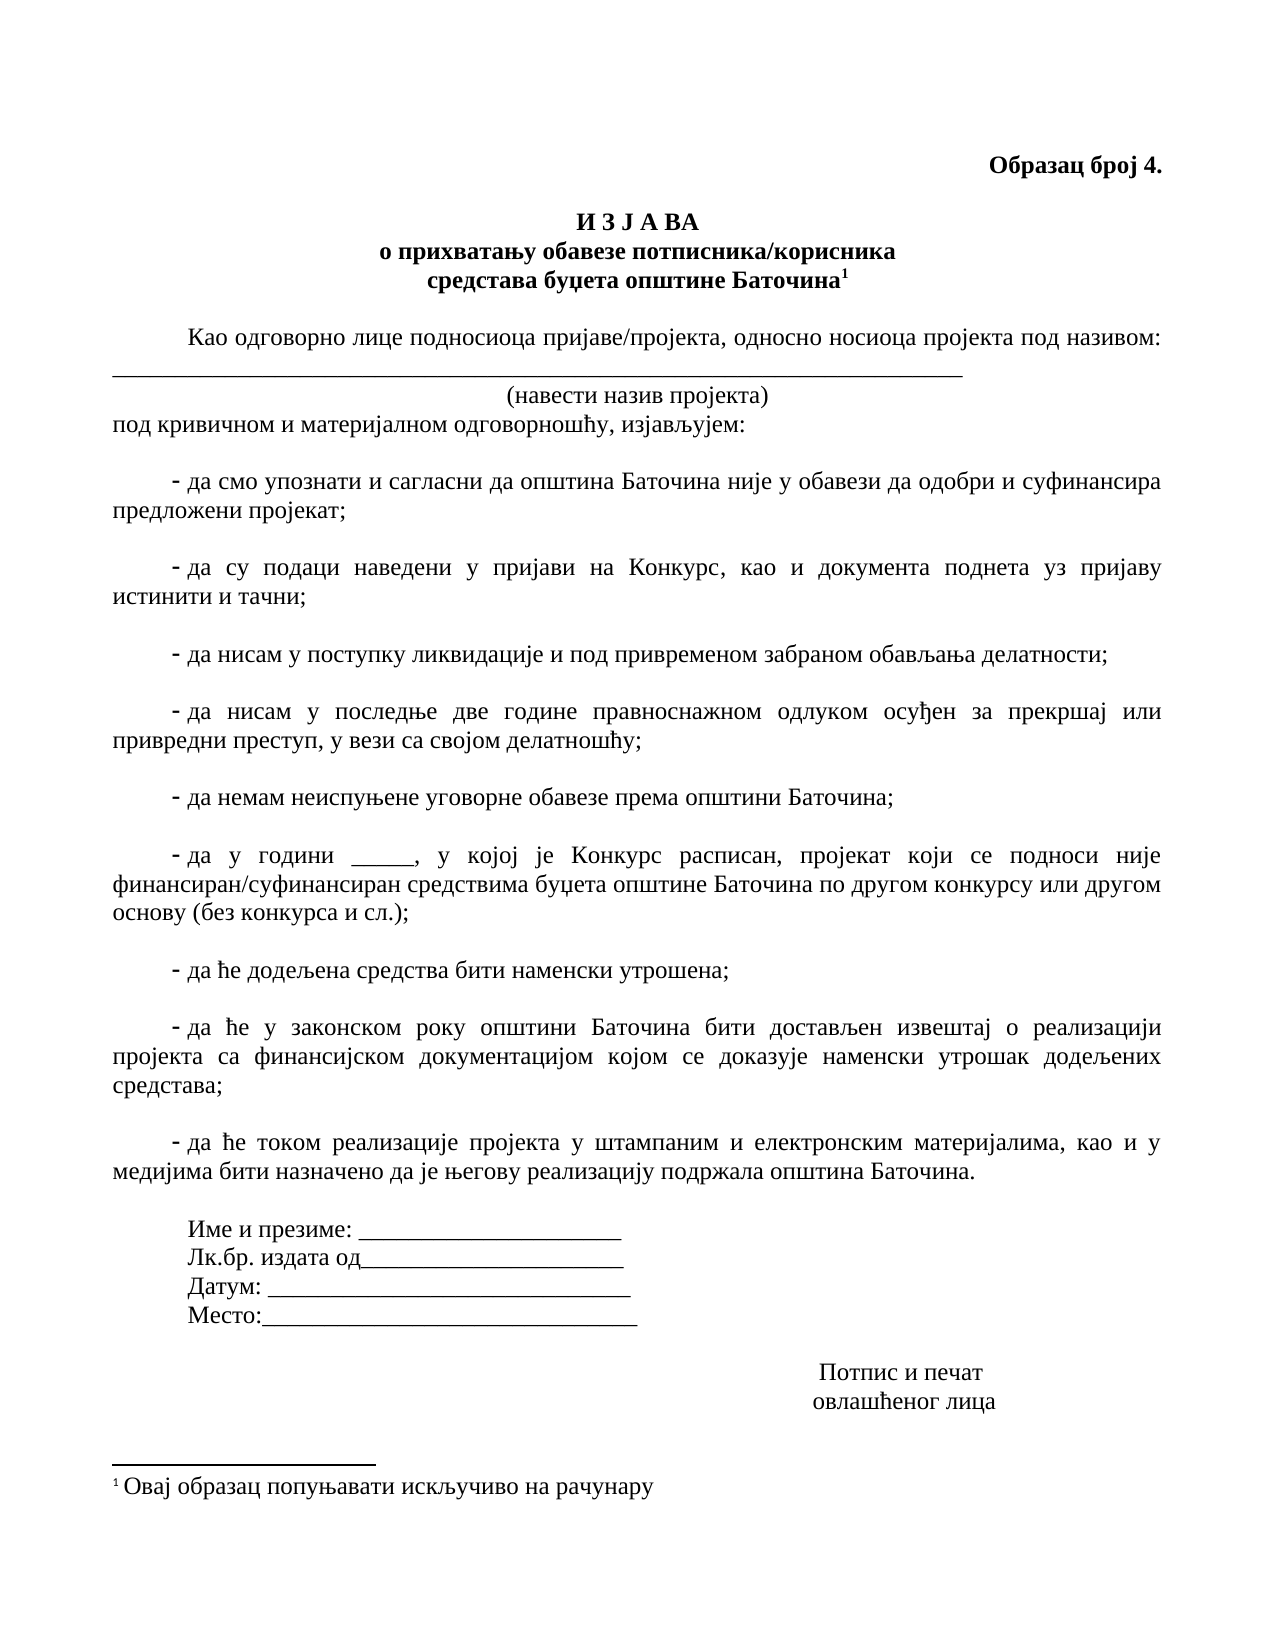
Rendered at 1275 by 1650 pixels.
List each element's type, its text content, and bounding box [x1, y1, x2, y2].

text Образац број 4. [112, 150, 1162, 179]
list да у години _____, у којој је Конкурс расписан, пројекат који се подноси није финансиран/суфинансиран средствима буџета општине Баточина по другом конкурсу или другом основу (без конкурса и сл.); [112, 840, 1162, 926]
text Лк.бр. издата од_____________________ [187, 1242, 1162, 1271]
text о прихватању обавезе потписника/корисника [112, 236, 1162, 265]
text Место:______________________________ [187, 1300, 1162, 1329]
list да ће у законском року општини Баточина бити достављен извештај о реализацији пројекта са финансијском документацијом којом се доказује наменски утрошак додељених средстава; [112, 1012, 1162, 1099]
text средстава буџета општине Баточина [112, 265, 1162, 294]
text Као одговорно лице подносиоца пријаве/пројекта, односно носиоца пројекта под називом: ____________________________________________________________________ [112, 322, 1162, 380]
text под кривичном и материјалном одговорношћу, изјављујем: [112, 409, 1162, 437]
list да немам неиспуњене уговорне обавезе према општини Баточина; [112, 782, 1162, 811]
list да ће додељена средства бити наменски утрошена; [112, 955, 1162, 984]
text Име и презиме: _____________________ [187, 1214, 1162, 1242]
list да су подаци наведени у пријави на Конкурс, као и документа поднета уз пријаву истинити и тачни; [112, 552, 1162, 610]
text овлашћеног лица [337, 1386, 1162, 1415]
list да нисам у последње две године правноснажном одлуком осуђен за прекршај или привредни преступ, у вези са својом делатношћу; [112, 696, 1162, 754]
text (навести назив пројекта) [112, 380, 1162, 409]
text Датум: _____________________________ [187, 1271, 1162, 1300]
list да ће током реализације пројекта у штампаним и електронским материјалима, као и у медијима бити назначено да је његову реализацију подржала општина Баточина. [112, 1127, 1162, 1185]
list да нисам у поступку ликвидације и под привременом забраном обављања делатности; [112, 639, 1162, 667]
list да смо упознати и сагласни да општина Баточина није у обавези да одобри и суфинансира предложени пројекат; [112, 466, 1162, 524]
text И З Ј А ВА [112, 207, 1162, 236]
text Потпис и печат [337, 1357, 1162, 1386]
